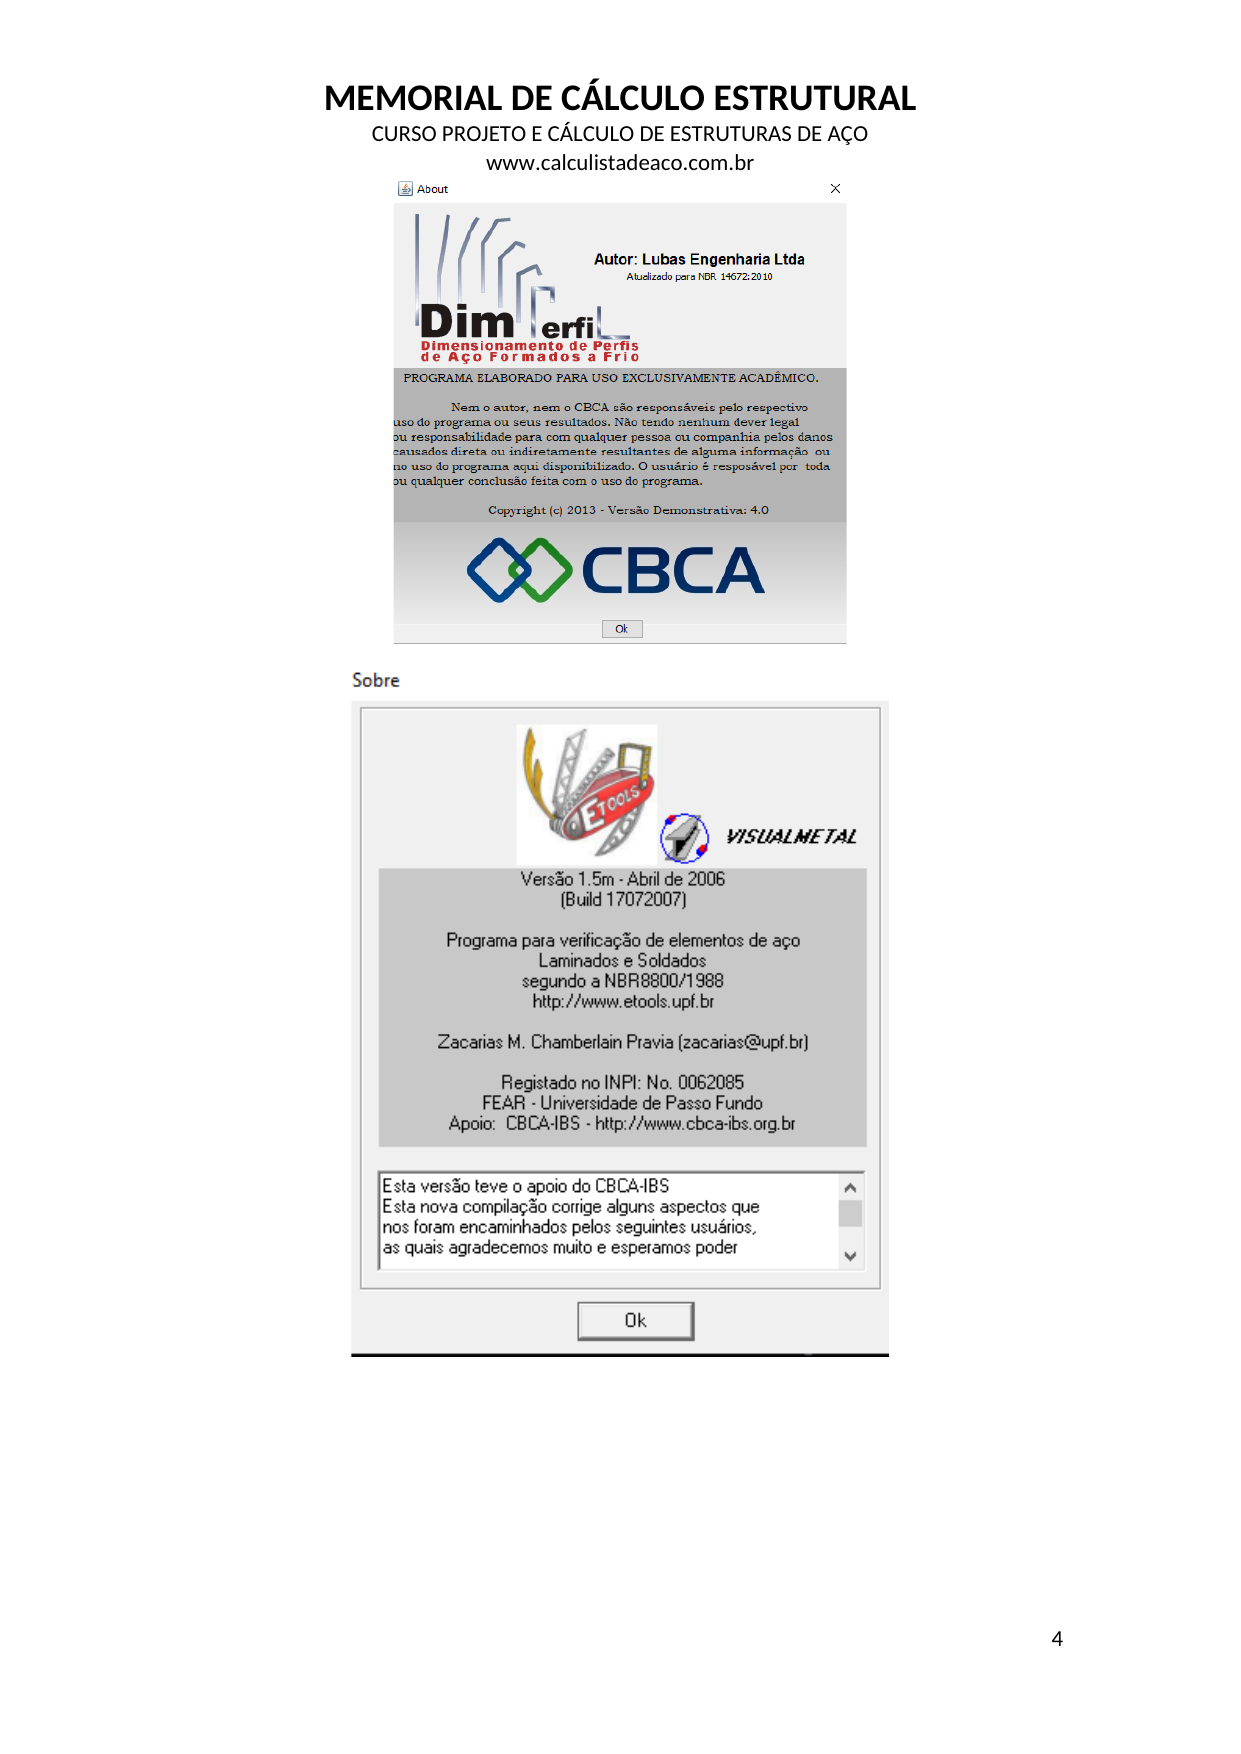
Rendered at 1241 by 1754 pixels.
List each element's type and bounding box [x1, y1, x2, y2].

picture [351, 662, 889, 1357]
picture [393, 175, 847, 644]
